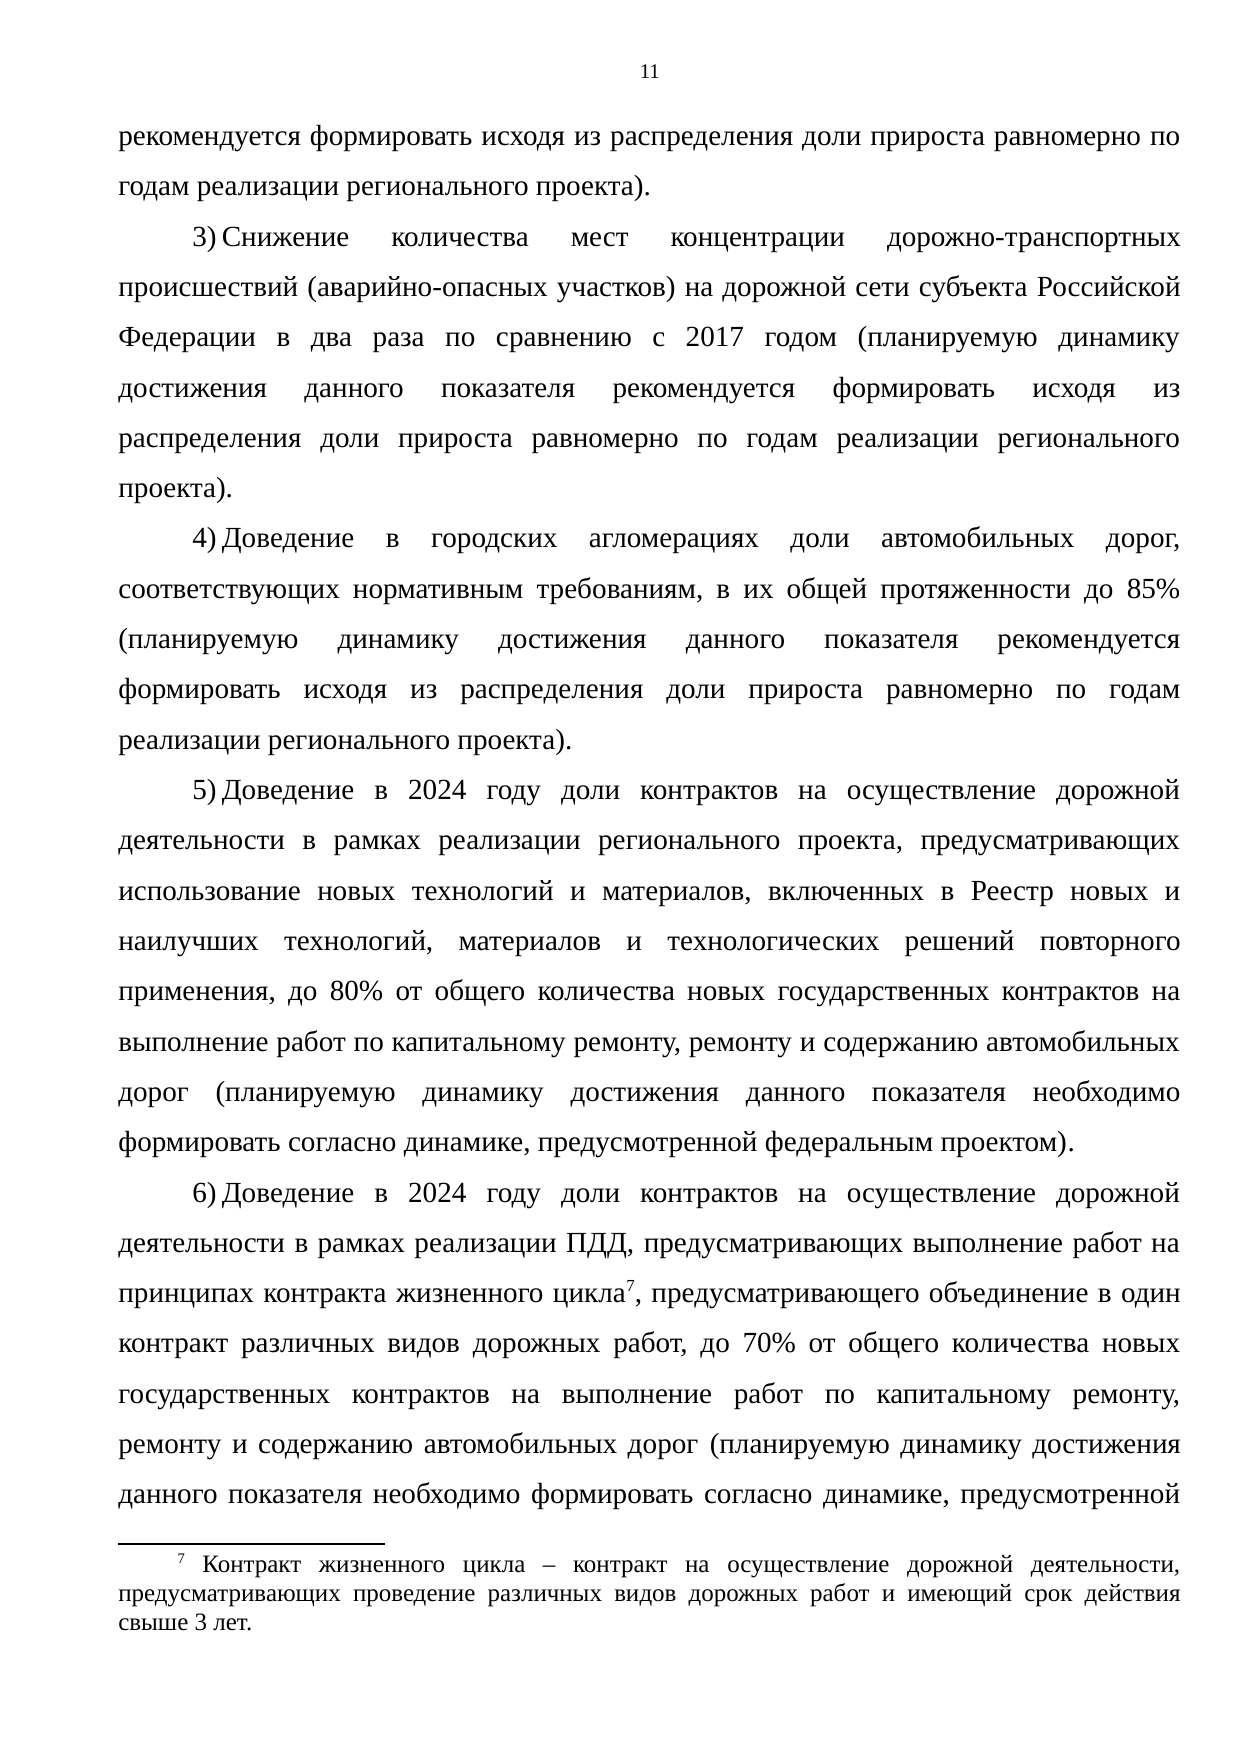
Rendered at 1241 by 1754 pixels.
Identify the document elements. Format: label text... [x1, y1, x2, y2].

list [118, 1175, 1181, 1510]
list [118, 118, 1181, 202]
list Доведение в городских агломерациях доли автомобильных дорог, соответствующих нормативным требованиям, в их общей протяженности до 85% (планируемую динамику достижения данного показателя рекомендуется формировать исходя из распределения доли прироста равномерно по годам реализации регионального проекта). [118, 521, 1181, 755]
list Снижение количества мест концентрации дорожно-транспортных происшествий (аварийно-опасных участков) на дорожной сети субъекта Российской Федерации в два раза по сравнению с 2017 годом (планируемую динамику достижения данного показателя рекомендуется формировать исходя из распределения доли прироста равномерно по годам реализации регионального проекта). [118, 219, 1181, 504]
list Доведение в 2024 году доли контрактов на осуществление дорожной деятельности в рамках реализации регионального проекта, предусматривающих использование новых технологий и материалов, включенных в Реестр новых и наилучших технологий, материалов и технологических решений повторного применения, до 80% от общего количества новых государственных контрактов на выполнение работ по капитальному ремонту, ремонту и содержанию автомобильных дорог (планируемую динамику достижения данного показателя необходимо формировать согласно динамике, предусмотренной федеральным проектом). [118, 772, 1181, 1158]
